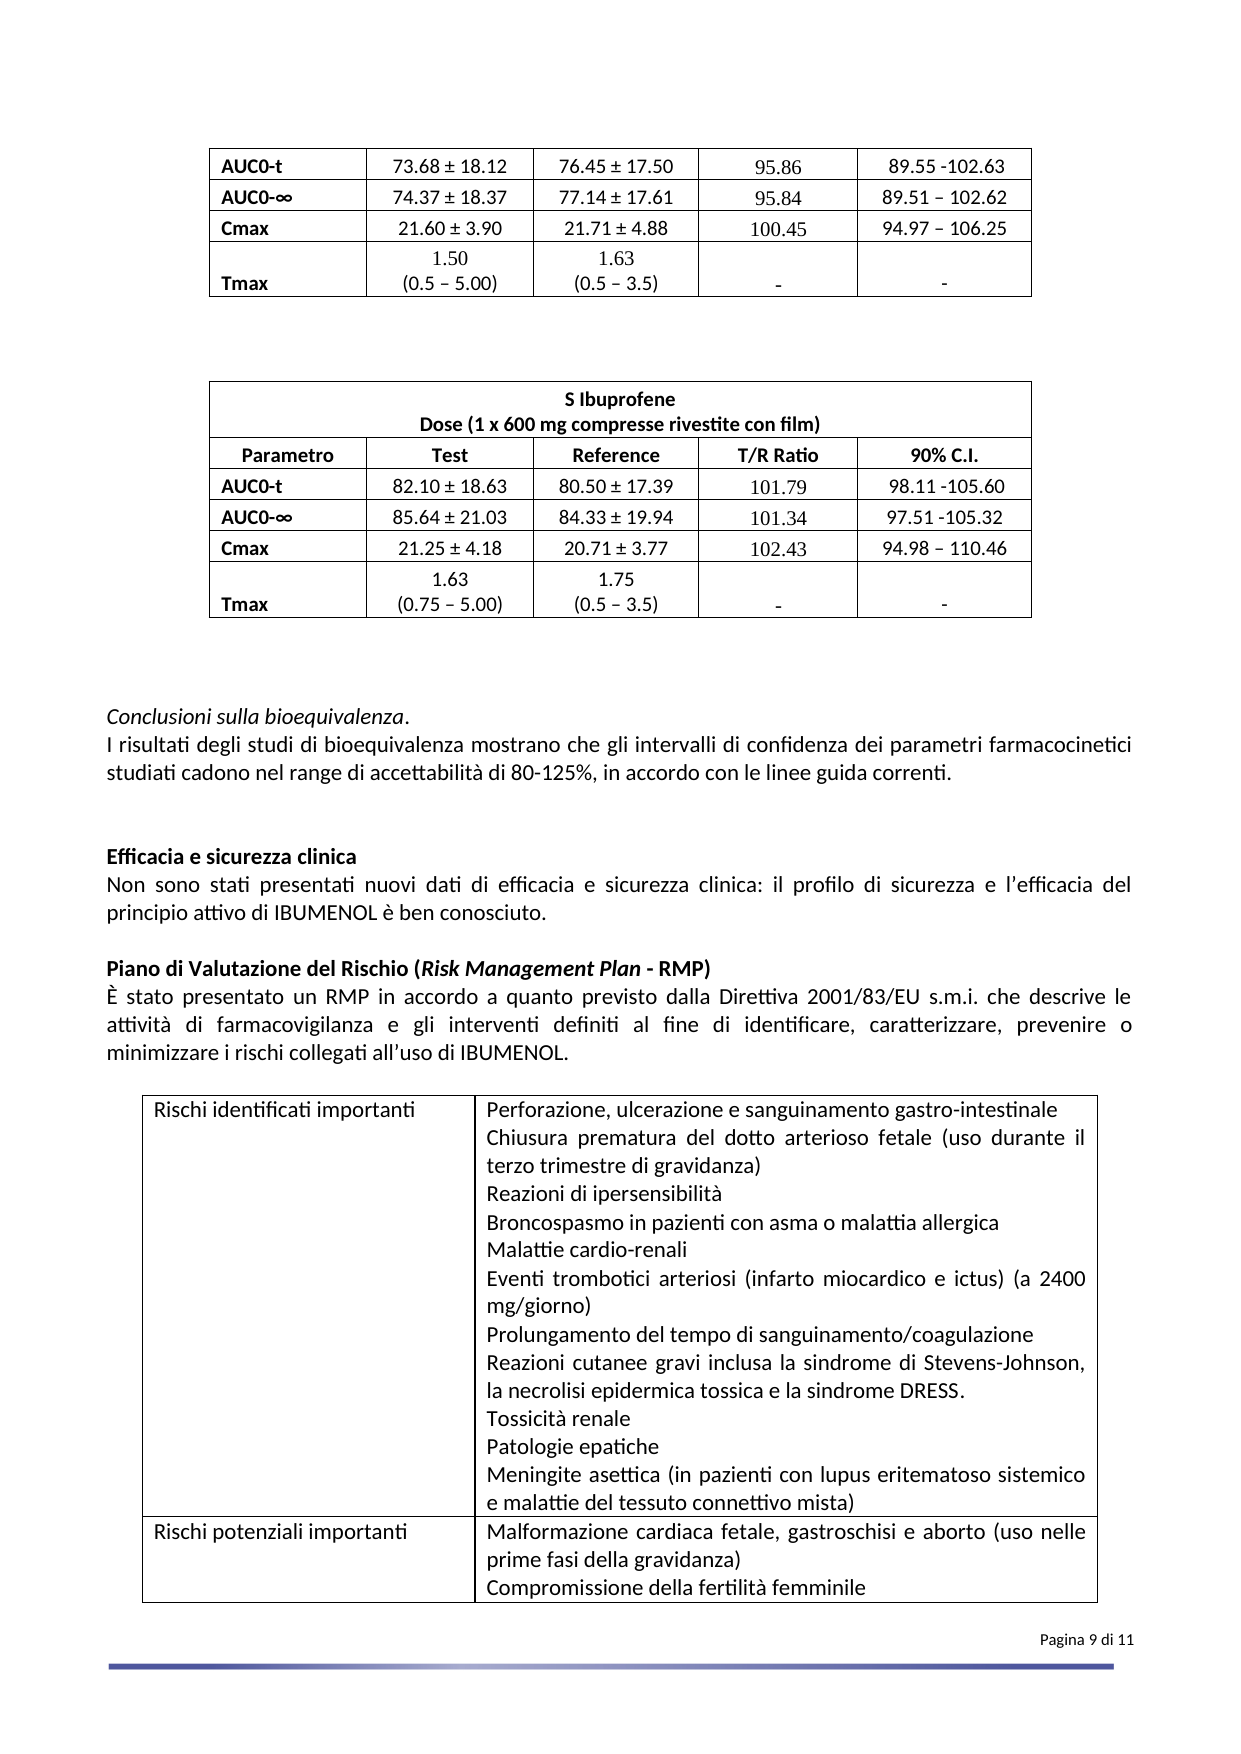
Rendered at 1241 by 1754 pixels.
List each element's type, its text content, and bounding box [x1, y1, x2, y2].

table_cell 77.14 ± 17.61 [534, 180, 698, 209]
text I risultati degli studi di bioequivalenza mostrano che gli intervalli di confidenza dei parametri farmacocinetici studiati cadono nel range di accettabilità di 80-125%, in accordo con le linee guida correnti. [106, 730, 1134, 786]
table_cell 73.68 ± 18.12 [367, 149, 533, 179]
table_cell 85.64 ± 21.03 [367, 500, 533, 530]
table_cell 94.97 – 106.25 [858, 211, 1031, 241]
table_cell 1.63 (0.5 – 3.5) [534, 242, 698, 296]
table_cell 1.75 (0.5 – 3.5) [534, 562, 698, 617]
table_cell 21.60 ± 3.90 [367, 211, 533, 241]
table_cell 20.71 ± 3.77 [534, 531, 698, 561]
text Efficacia e sicurezza clinica [106, 842, 1134, 870]
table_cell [476, 1517, 1097, 1601]
table_cell - [699, 562, 857, 617]
picture [0, 1631, 1232, 1754]
table_cell 90% C.I. [858, 438, 1031, 468]
table_cell - [699, 242, 857, 296]
table_cell AUC0-∞ [210, 500, 366, 530]
table_cell AUC0-t [210, 149, 366, 179]
table_cell 102.43 [699, 531, 857, 561]
list Piano di Valutazione del Rischio (Risk Management Plan - RMP) [106, 954, 1134, 982]
table_cell Parametro [210, 438, 366, 468]
table_cell 21.71 ± 4.88 [534, 211, 698, 241]
table_cell 82.10 ± 18.63 [367, 469, 533, 499]
table_cell - [858, 562, 1031, 617]
table_cell Test [367, 438, 533, 468]
table_cell 1.50 (0.5 – 5.00) [367, 242, 533, 296]
table_cell AUC0-∞ [210, 180, 366, 209]
table_cell 89.51 – 102.62 [858, 180, 1031, 209]
table_cell 76.45 ± 17.50 [534, 149, 698, 179]
table_cell 95.86 [699, 149, 857, 179]
table_cell Reference [534, 438, 698, 468]
table_cell - [858, 242, 1031, 296]
table_cell 98.11 -105.60 [858, 469, 1031, 499]
table_cell Tmax [210, 242, 366, 296]
table_cell 97.51 -105.32 [858, 500, 1031, 530]
table_cell 1.63 (0.75 – 5.00) [367, 562, 533, 617]
table_header Perforazione, ulcerazione e sanguinamento gastro-intestinale Chiusura prematura del dotto arterioso fetale (uso durante il terzo trimestre di gravidanza) Reazioni di ipersensibilità Broncospasmo in pazienti con asma o malattia allergica Malattie cardio-renali Eventi trombotici arteriosi (infarto miocardico e ictus) (a 2400 mg/giorno) Prolungamento del tempo di sanguinamento/coagulazione Reazioni cutanee gravi inclusa la sindrome di Stevens-Johnson, la necrolisi epidermica tossica e la sindrome DRESS. Tossicità renale Patologie epatiche Meningite asettica (in pazienti con lupus eritematoso sistemico e malattie del tessuto connettivo mista) [476, 1096, 1097, 1516]
table_cell 84.33 ± 19.94 [534, 500, 698, 530]
table_cell Tmax [210, 562, 366, 617]
table_cell T/R Ratio [699, 438, 857, 468]
text Non sono stati presentati nuovi dati di efficacia e sicurezza clinica: il profilo di sicurezza e l’efficacia del principio attivo di IBUMENOL è ben conosciuto. [106, 870, 1134, 926]
text Conclusioni sulla bioequivalenza. [106, 702, 1134, 730]
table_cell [143, 1517, 474, 1601]
table_cell AUC0-t [210, 469, 366, 499]
table_cell 89.55 -102.63 [858, 149, 1031, 179]
table_cell 101.34 [699, 500, 857, 530]
table_cell 95.84 [699, 180, 857, 209]
table_cell 94.98 – 110.46 [858, 531, 1031, 561]
table_cell Cmax [210, 531, 366, 561]
table_cell 100.45 [699, 211, 857, 241]
table_header Rischi identificati importanti [143, 1096, 474, 1516]
table_cell 101.79 [699, 469, 857, 499]
table_header S Ibuprofene Dose (1 x 600 mg compresse rivestite con film) [210, 382, 1031, 437]
list È stato presentato un RMP in accordo a quanto previsto dalla Direttiva 2001/83/EU s.m.i. che descrive le attività di farmacovigilanza e gli interventi definiti al fine di identificare, caratterizzare, prevenire o minimizzare i rischi collegati all’uso di IBUMENOL. [106, 982, 1134, 1066]
table_cell 21.25 ± 4.18 [367, 531, 533, 561]
table_cell 74.37 ± 18.37 [367, 180, 533, 209]
table_cell Cmax [210, 211, 366, 241]
table_cell 80.50 ± 17.39 [534, 469, 698, 499]
